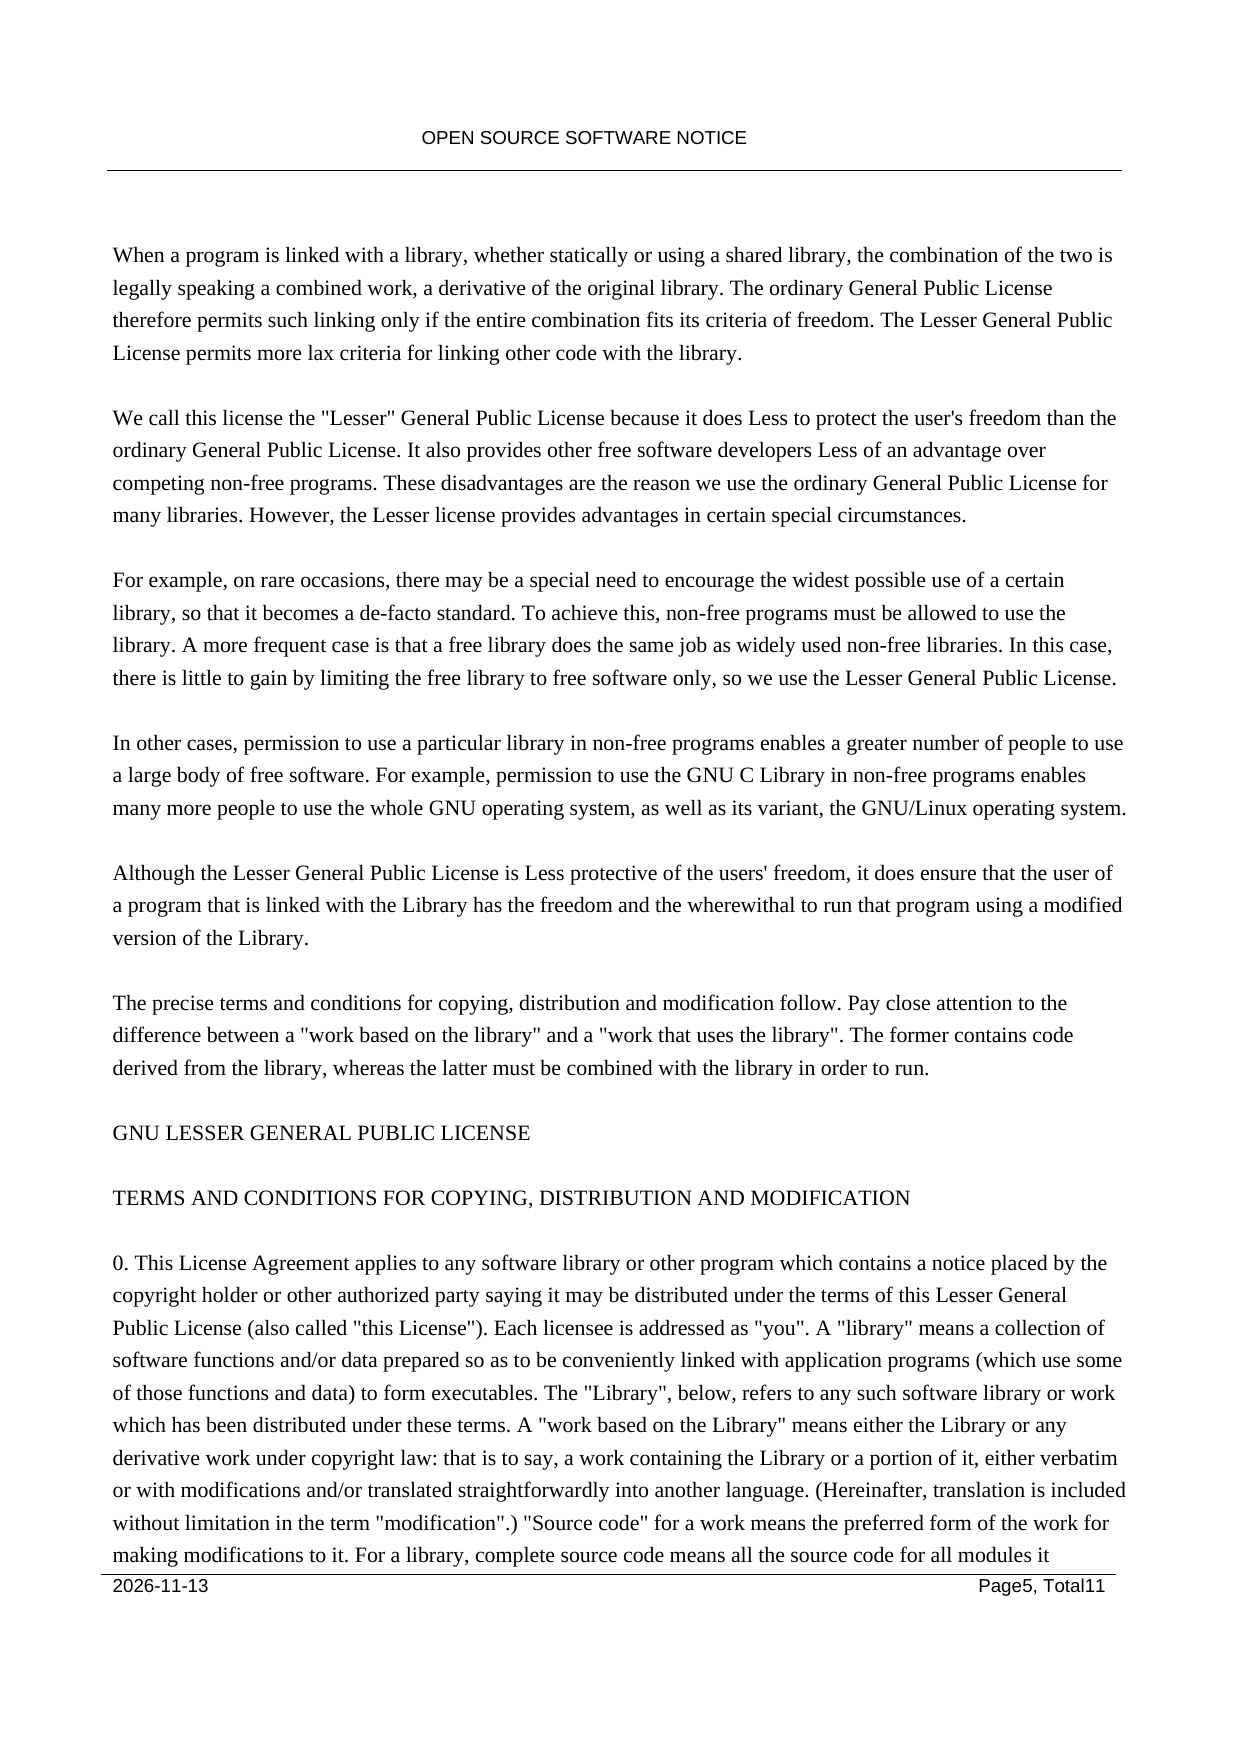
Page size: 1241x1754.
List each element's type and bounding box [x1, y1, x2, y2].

text [112, 206, 1128, 1571]
